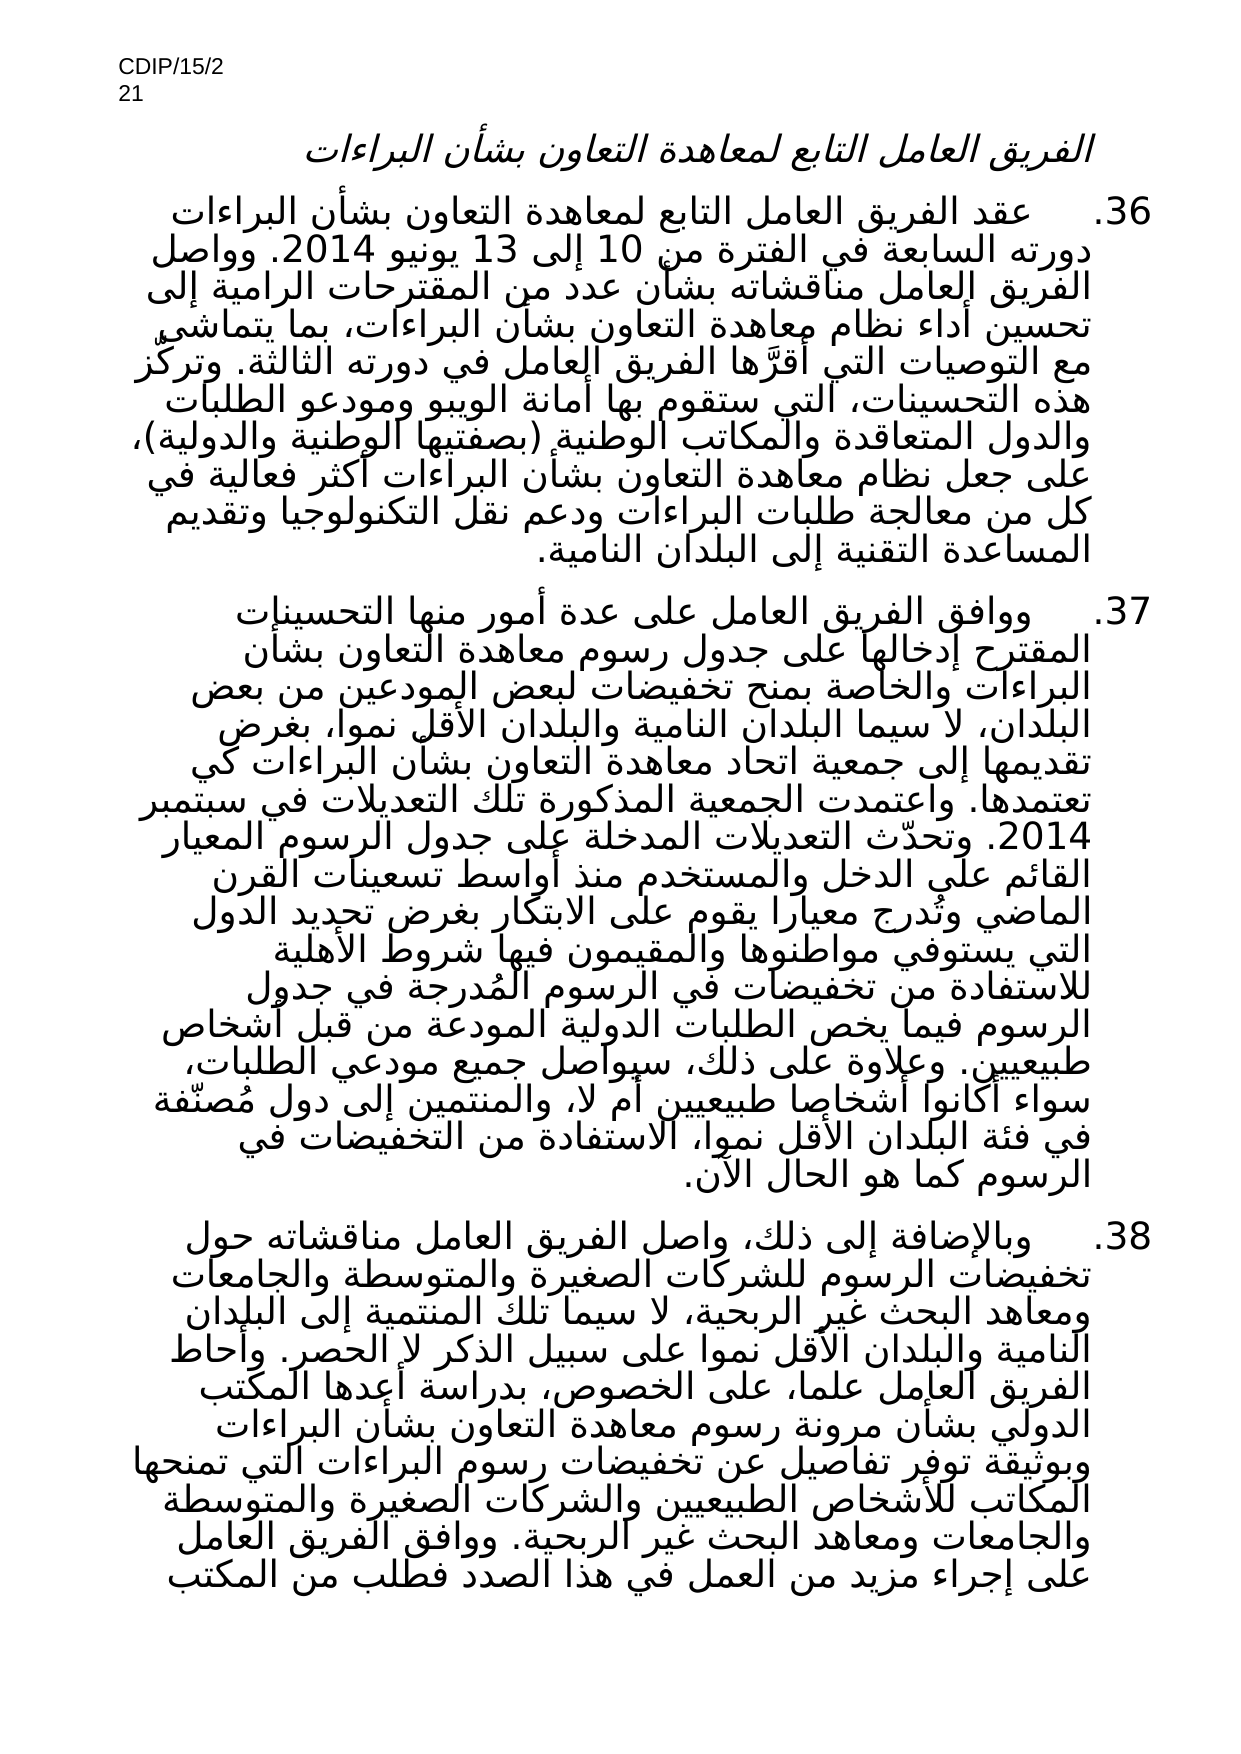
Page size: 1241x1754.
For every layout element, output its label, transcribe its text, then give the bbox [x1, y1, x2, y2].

text عقد الفريق العامل التابع لمعاهدة التعاون بشأن البراءات دورته السابعة في الفترة من 10 إلى 13 يونيو 2014. وواصل الفريق العامل مناقشاته بشأن عدد من المقترحات الرامية إلى تحسين أداء نظام معاهدة التعاون بشأن البراءات، بما يتماشى مع التوصيات التي أقرَّها الفريق العامل في دورته الثالثة. وتركّز هذه التحسينات، التي ستقوم بها أمانة الويبو ومودعو الطلبات والدول المتعاقدة والمكاتب الوطنية (بصفتيها الوطنية والدولية)، على جعل نظام معاهدة التعاون بشأن البراءات أكثر فعالية في كل من معالجة طلبات البراءات ودعم نقل التكنولوجيا وتقديم المساعدة التقنية إلى البلدان النامية. [118, 195, 1092, 570]
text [118, 1220, 1092, 1595]
list الفريق العامل التابع لمعاهدة التعاون بشأن البراءات [118, 132, 1092, 170]
text ووافق الفريق العامل على عدة أمور منها التحسينات المقترح إدخالها على جدول رسوم معاهدة التعاون بشأن البراءات والخاصة بمنح تخفيضات لبعض المودعين من بعض البلدان، لا سيما البلدان النامية والبلدان الأقل نموا، بغرض تقديمها إلى جمعية اتحاد معاهدة التعاون بشأن البراءات كي تعتمدها. واعتمدت الجمعية المذكورة تلك التعديلات في سبتمبر 2014. وتحدّث التعديلات المدخلة على جدول الرسوم المعيار القائم على الدخل والمستخدم منذ أواسط تسعينات القرن الماضي وتُدرج معيارا يقوم على الابتكار بغرض تحديد الدول التي يستوفي مواطنوها والمقيمون فيها شروط الأهلية للاستفادة من تخفيضات في الرسوم المُدرجة في جدول الرسوم فيما يخص الطلبات الدولية المودعة من قبل أشخاص طبيعيين. وعلاوة على ذلك، سيواصل جميع مودعي الطلبات، سواء أكانوا أشخاصا طبيعيين أم لا، والمنتمين إلى دول مُصنّفة في فئة البلدان الأقل نموا، الاستفادة من التخفيضات في الرسوم كما هو الحال الآن. [118, 595, 1092, 1195]
